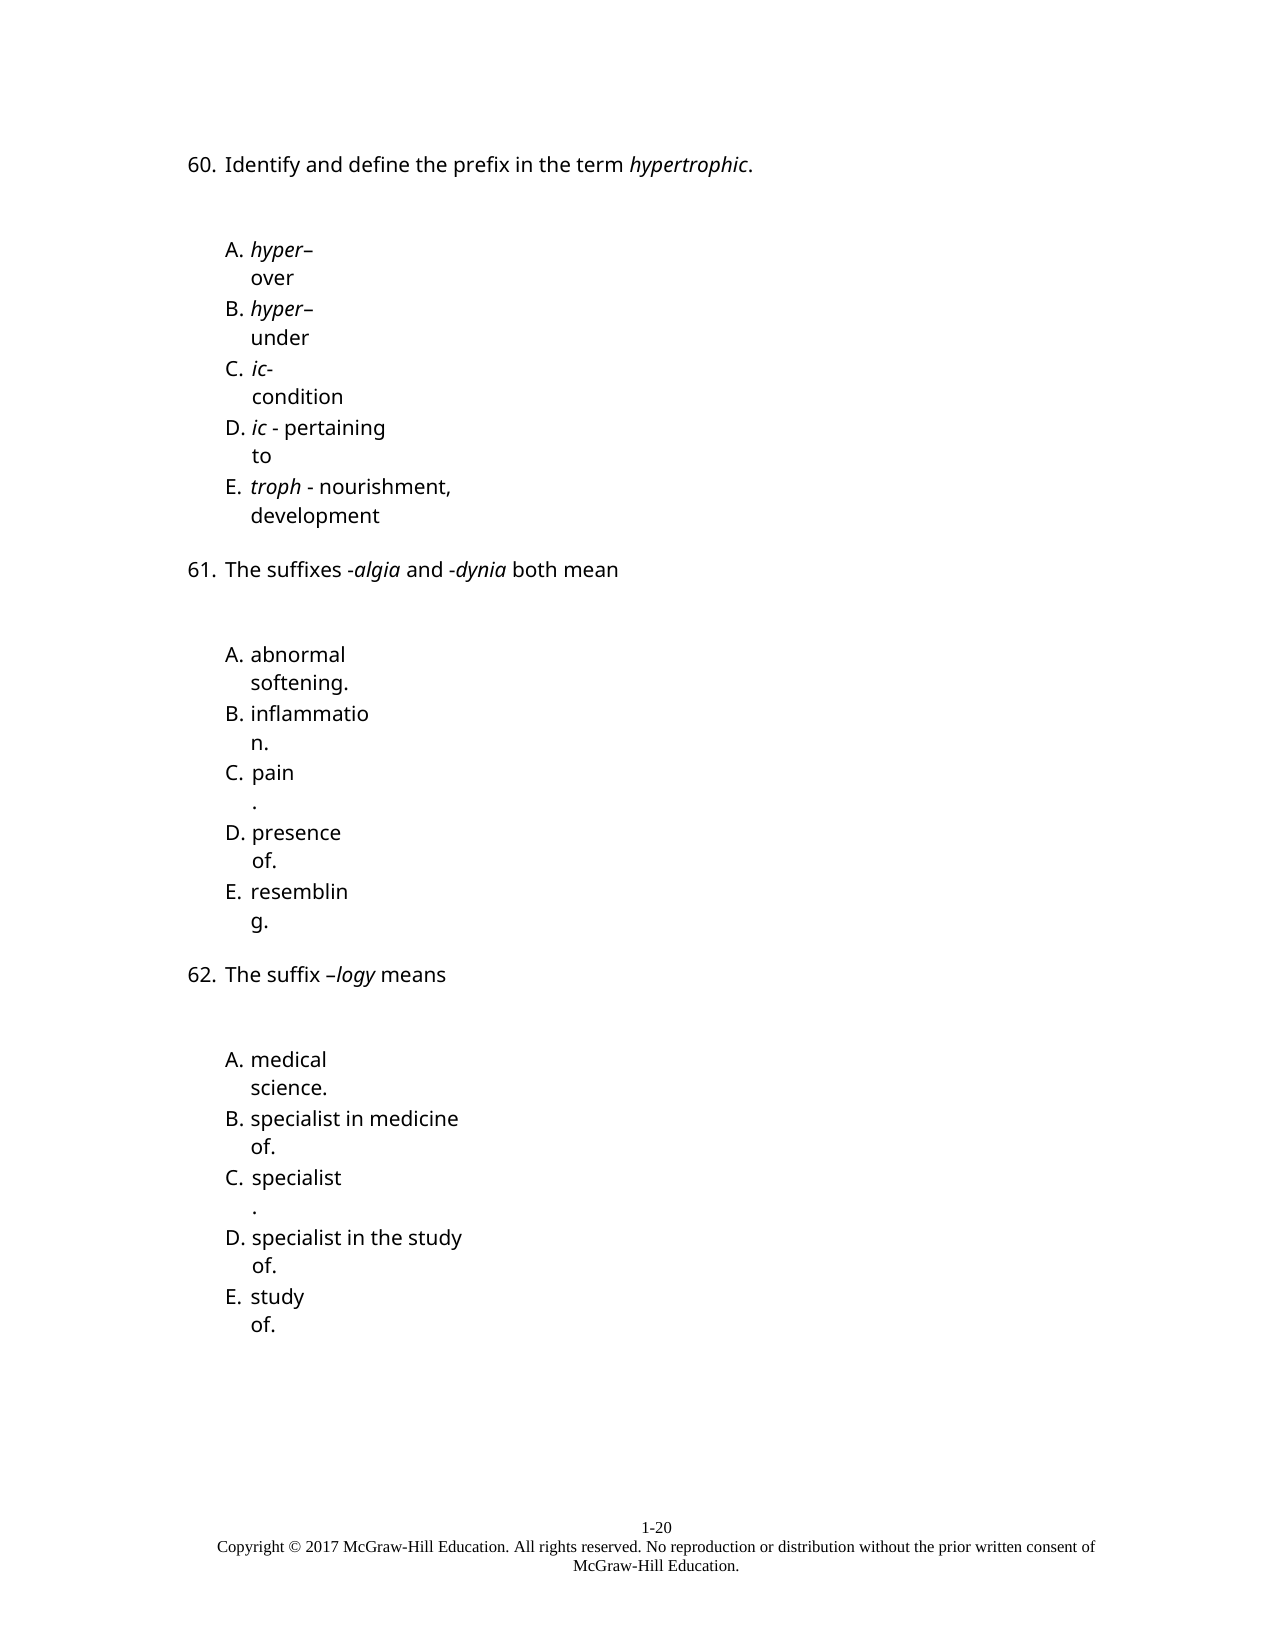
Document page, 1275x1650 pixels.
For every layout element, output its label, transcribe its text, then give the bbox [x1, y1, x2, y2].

table_header Identify and define the prefix in the term hypertrophic. [225, 150, 1125, 529]
table_header The suffixes -algia and -dynia both mean [225, 555, 1125, 934]
table_header 62. [188, 960, 225, 1339]
table_header 60. [188, 150, 225, 529]
table_header 61. [188, 555, 225, 934]
table_header The suffix –logy means [225, 960, 1125, 1339]
